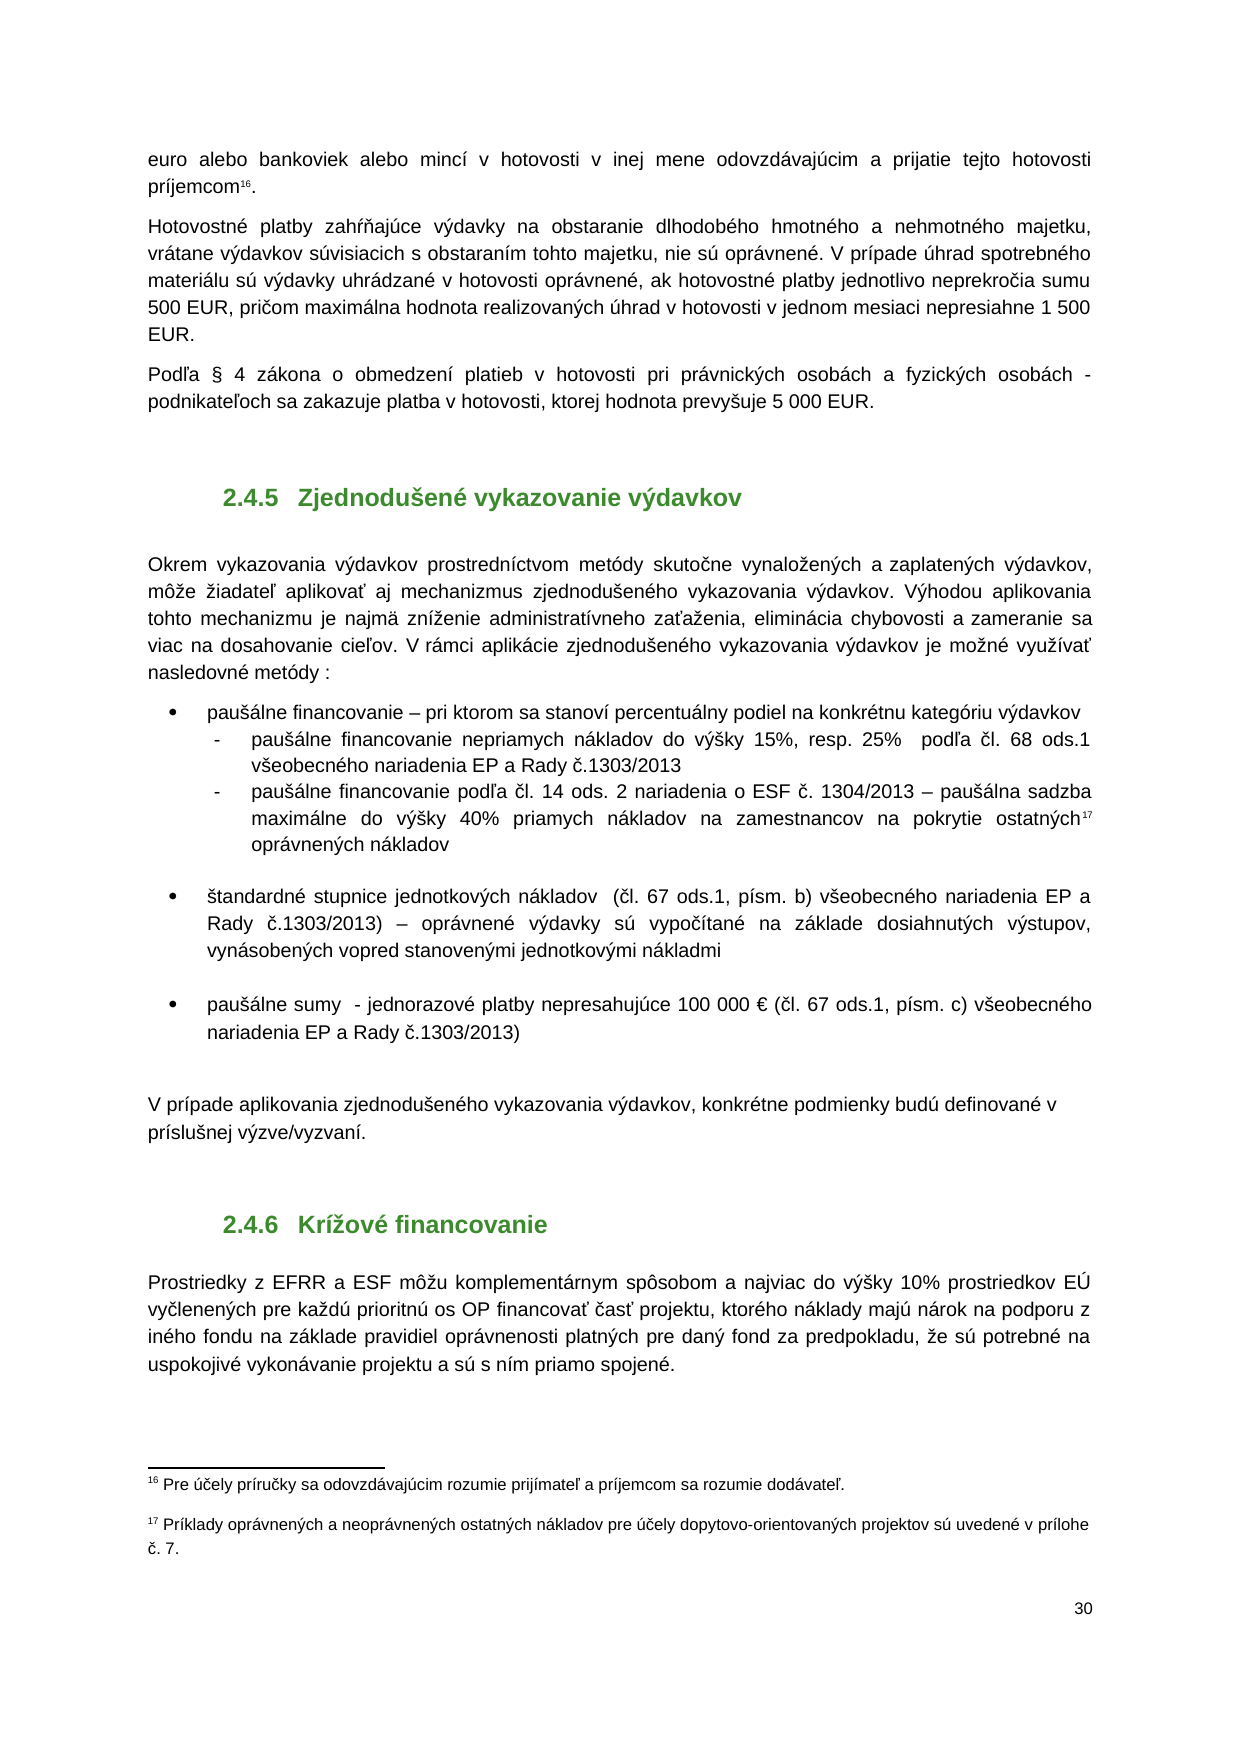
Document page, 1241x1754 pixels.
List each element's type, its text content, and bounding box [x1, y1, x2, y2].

text Podľa § 4 zákona o obmedzení platieb v hotovosti pri právnických osobách a fyzických osobách - podnikateľoch sa zakazuje platba v hotovosti, ktorej hodnota prevyšuje 5 000 EUR. [148, 363, 1092, 413]
list štandardné stupnice jednotkových nákladov (čl. 67 ods.1, písm. b) všeobecného nariadenia EP a Rady č.1303/2013) – oprávnené výdavky sú vypočítané na základe dosiahnutých výstupov, vynásobených vopred stanovenými jednotkovými nákladmi [169, 884, 1092, 962]
subtitle 2.4.6 Krížové financovanie [223, 1210, 1092, 1239]
text Hotovostné platby zahŕňajúce výdavky na obstaranie dlhodobého hmotného a nehmotného majetku, vrátane výdavkov súvisiacich s obstaraním tohto majetku, nie sú oprávnené. V prípade úhrad spotrebného materiálu sú výdavky uhrádzané v hotovosti oprávnené, ak hotovostné platby jednotlivo neprekročia sumu 500 EUR, pričom maximálna hodnota realizovaných úhrad v hotovosti v jednom mesiaci nepresiahne 1 500 EUR. [148, 214, 1092, 346]
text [148, 148, 1092, 198]
text V prípade aplikovania zjednodušeného vykazovania výdavkov, konkrétne podmienky budú definované v príslušnej výzve/vyzvaní. [148, 1093, 1092, 1144]
list paušálne financovanie podľa čl. 14 ods. 2 nariadenia o ESF č. 1304/2013 – paušálna sadzba maximálne do výšky 40% priamych nákladov na zamestnancov na pokrytie ostatných oprávnených nákladov [214, 780, 1092, 855]
list paušálne financovanie nepriamych nákladov do výšky 15%, resp. 25% podľa čl. 68 ods.1 všeobecného nariadenia EP a Rady č.1303/2013 [214, 728, 1092, 777]
list paušálne financovanie – pri ktorom sa stanoví percentuálny podiel na konkrétnu kategóriu výdavkov [169, 701, 1092, 724]
list paušálne sumy - jednorazové platby nepresahujúce 100 000 € (čl. 67 ods.1, písm. c) všeobecného nariadenia EP a Rady č.1303/2013) [169, 993, 1092, 1043]
subtitle 2.4.5 Zjednodušené vykazovanie výdavkov [223, 482, 1092, 511]
text Okrem vykazovania výdavkov prostredníctvom metódy skutočne vynaložených a zaplatených výdavkov, môže žiadateľ aplikovať aj mechanizmus zjednodušeného vykazovania výdavkov. Výhodou aplikovania tohto mechanizmu je najmä zníženie administratívneho zaťaženia, eliminácia chybovosti a zameranie sa viac na dosahovanie cieľov. V rámci aplikácie zjednodušeného vykazovania výdavkov je možné využívať nasledovné metódy : [148, 552, 1092, 684]
text Prostriedky z EFRR a ESF môžu komplementárnym spôsobom a najviac do výšky 10% prostriedkov EÚ vyčlenených pre každú prioritnú os OP financovať časť projektu, ktorého náklady majú nárok na podporu z iného fondu na základe pravidiel oprávnenosti platných pre daný fond za predpokladu, že sú potrebné na uspokojivé vykonávanie projektu a sú s ním priamo spojené. [148, 1271, 1092, 1375]
